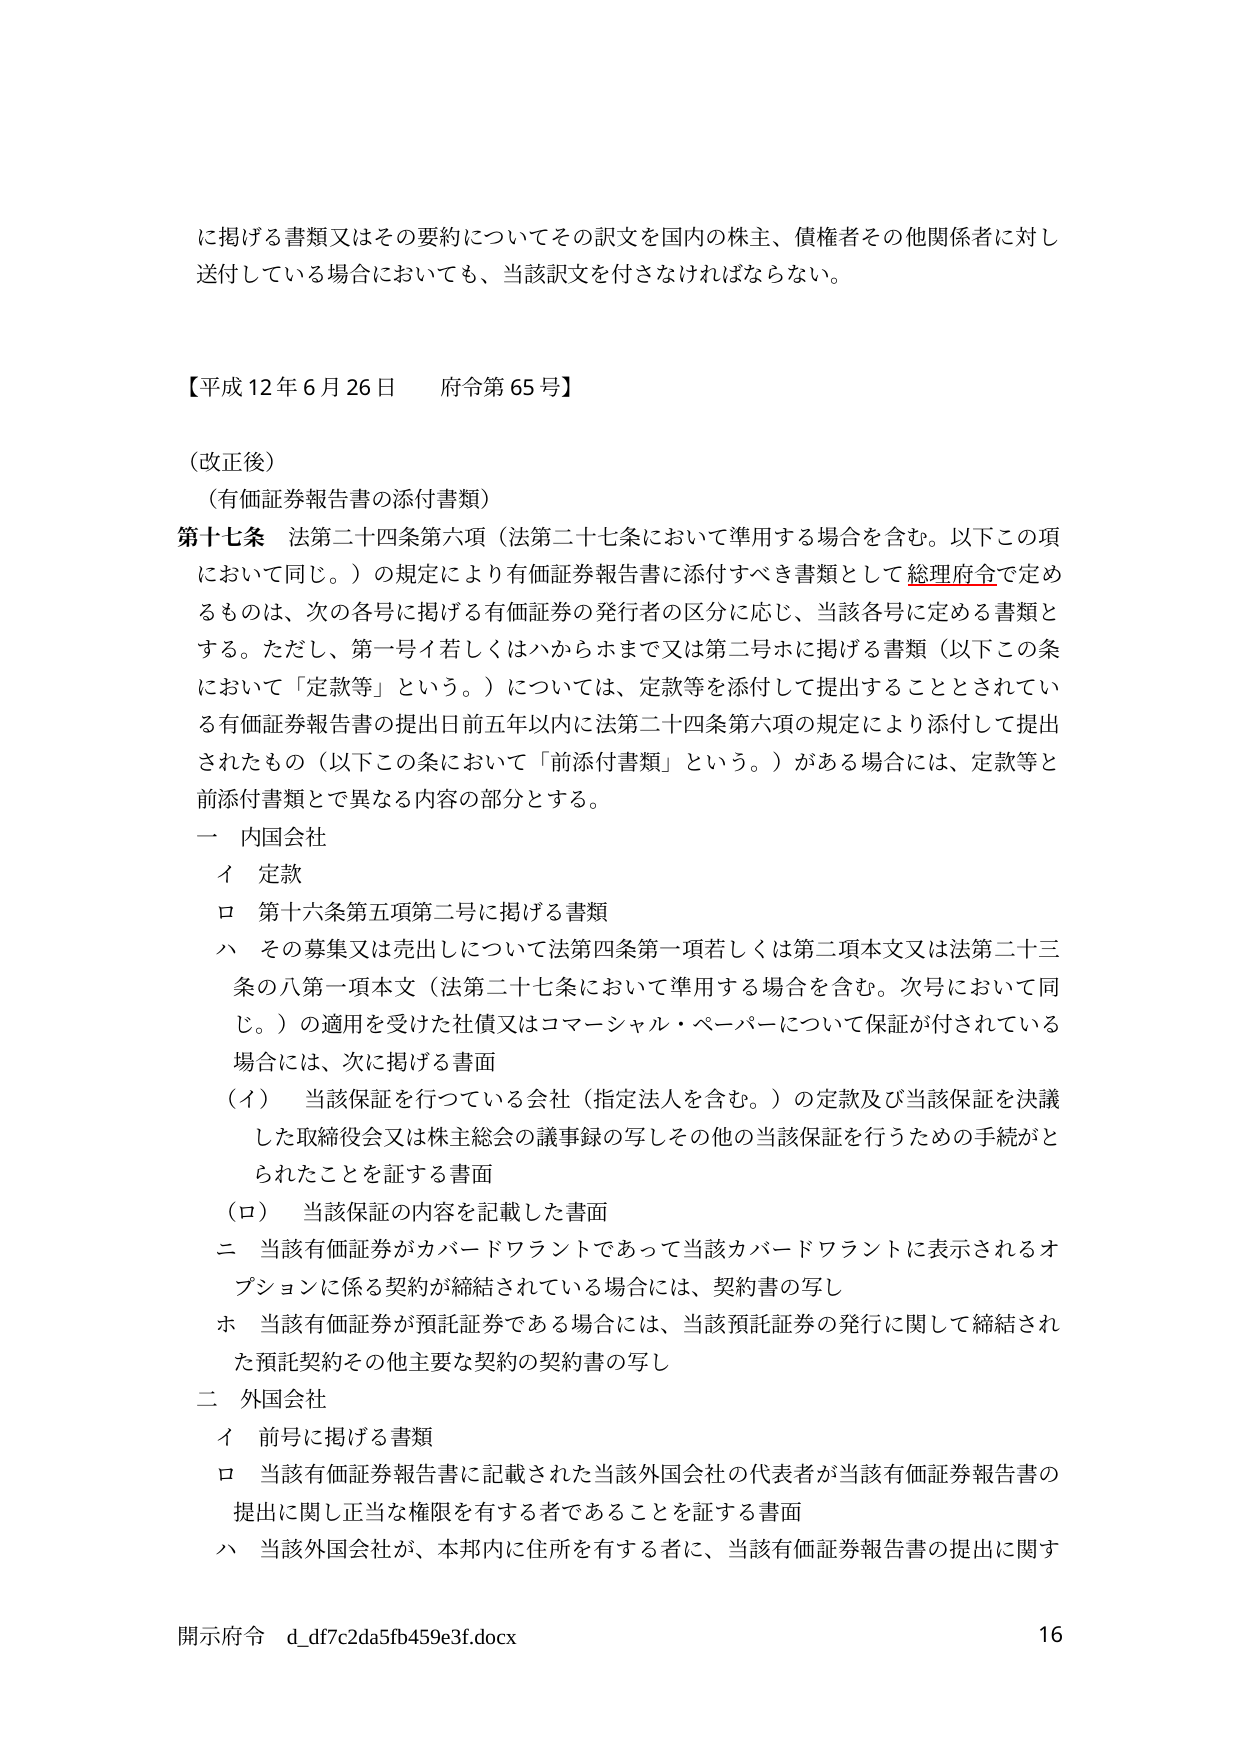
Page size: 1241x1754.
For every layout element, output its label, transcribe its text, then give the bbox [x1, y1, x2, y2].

text 二 外国会社 [196, 1379, 1063, 1417]
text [215, 1529, 1063, 1567]
text （イ） 当該保証を行つている会社（指定法人を含む。）の定款及び当該保証を決議した取締役会又は株主総会の議事録の写しその他の当該保証を行うための手続がとられたことを証する書面 [215, 1079, 1063, 1192]
text 【平成12年6月26日 府令第65号】 [177, 367, 1063, 404]
text （改正後） [177, 442, 1063, 479]
text イ 前号に掲げる書類 [215, 1417, 1063, 1454]
text ロ 第十六条第五項第二号に掲げる書類 [215, 892, 1063, 929]
text ロ 当該有価証券報告書に記載された当該外国会社の代表者が当該有価証券報告書の提出に関し正当な権限を有する者であることを証する書面 [215, 1454, 1063, 1529]
text ニ 当該有価証券がカバードワラントであって当該カバードワラントに表示されるオプションに係る契約が締結されている場合には、契約書の写し [215, 1229, 1063, 1304]
text （ロ） 当該保証の内容を記載した書面 [215, 1192, 1063, 1229]
text イ 定款 [215, 854, 1063, 892]
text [177, 217, 1063, 292]
text 第十七条 法第二十四条第六項（法第二十七条において準用する場合を含む。以下この項において同じ。）の規定により有価証券報告書に添付すべき書類として総理府令で定めるものは、次の各号に掲げる有価証券の発行者の区分に応じ、当該各号に定める書類とする。ただし、第一号イ若しくはハからホまで又は第二号ホに掲げる書類（以下この条において「定款等」という。）については、定款等を添付して提出することとされている有価証券報告書の提出日前五年以内に法第二十四条第六項の規定により添付して提出されたもの（以下この条において「前添付書類」という。）がある場合には、定款等と前添付書類とで異なる内容の部分とする。 [177, 517, 1063, 817]
text ハ その募集又は売出しについて法第四条第一項若しくは第二項本文又は法第二十三条の八第一項本文（法第二十七条において準用する場合を含む。次号において同じ。）の適用を受けた社債又はコマーシャル・ペーパーについて保証が付されている場合には、次に掲げる書面 [215, 929, 1063, 1079]
text 一 内国会社 [196, 817, 1063, 854]
text （有価証券報告書の添付書類） [196, 479, 1063, 517]
text ホ 当該有価証券が預託証券である場合には、当該預託証券の発行に関して締結された預託契約その他主要な契約の契約書の写し [215, 1304, 1063, 1379]
